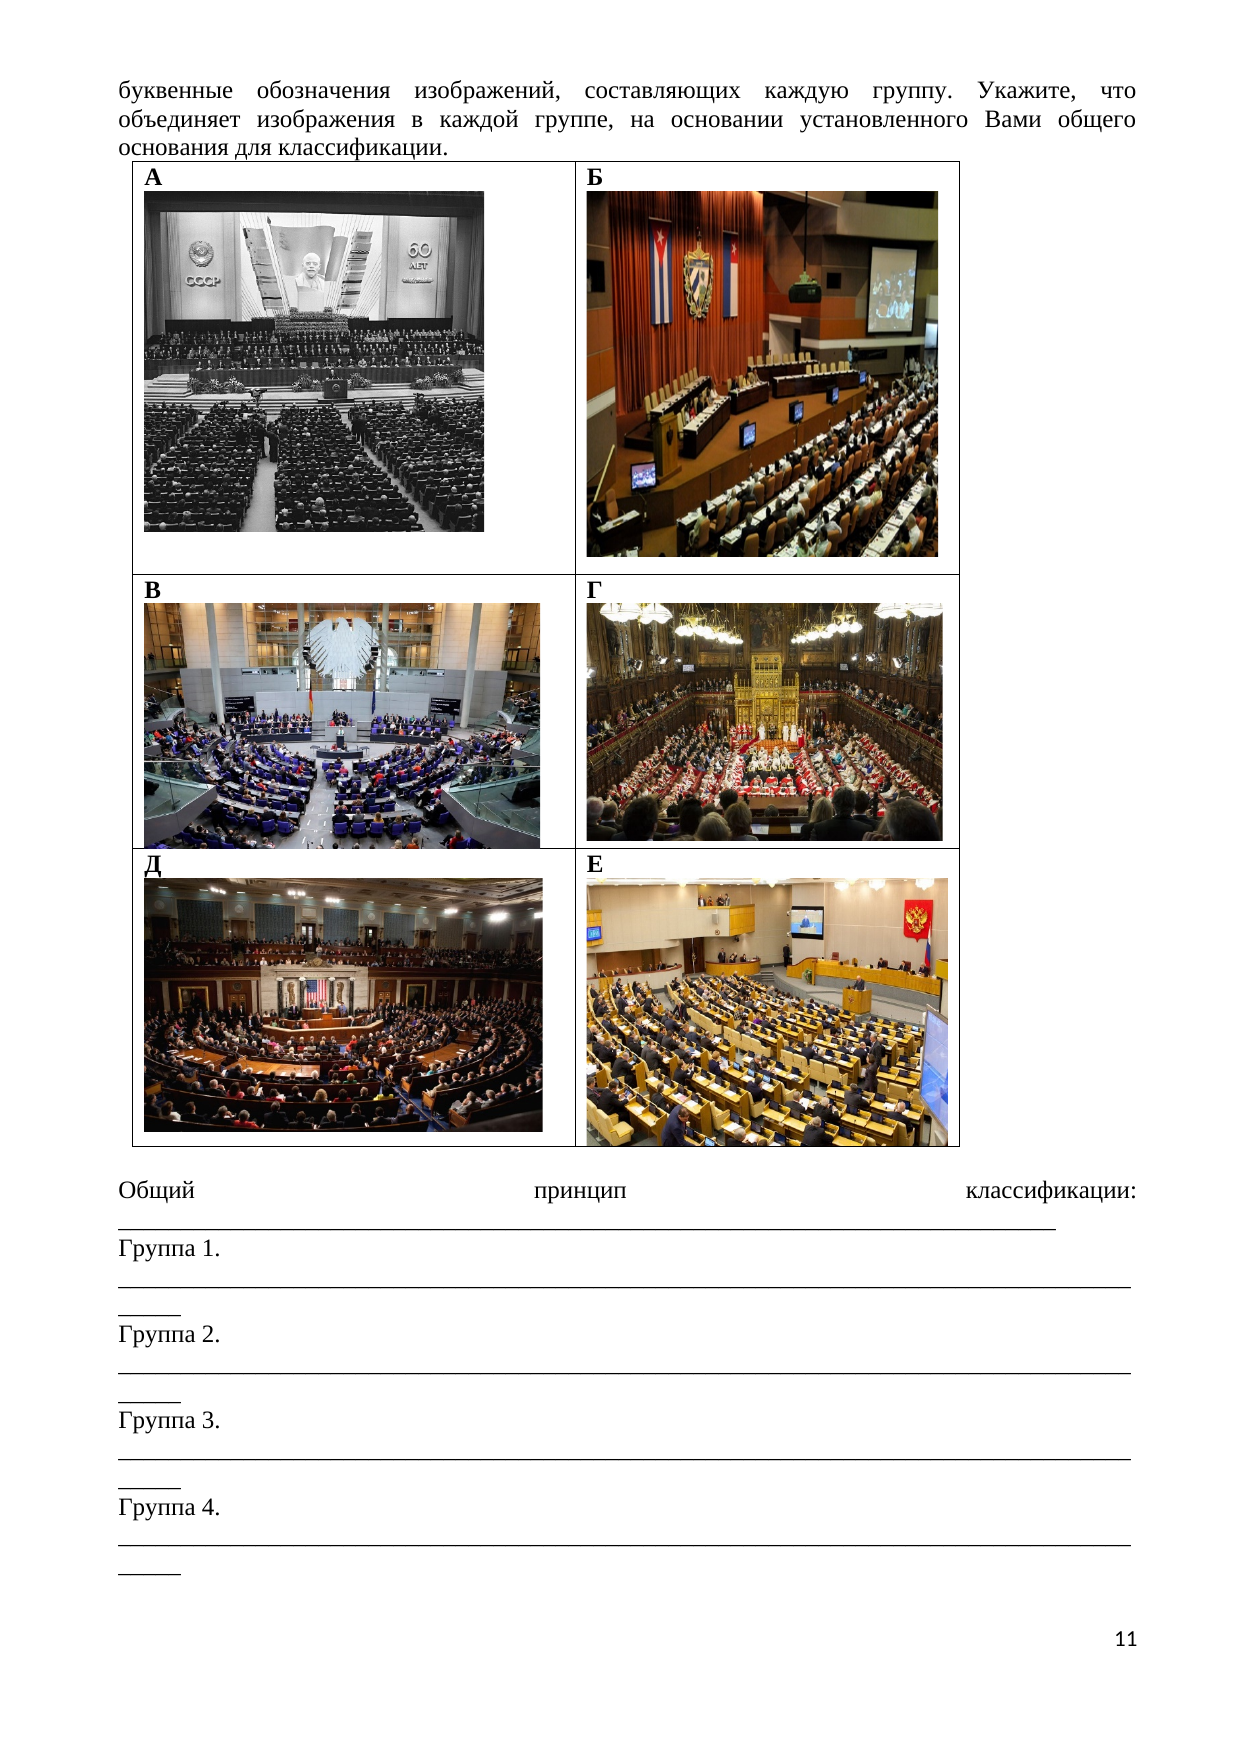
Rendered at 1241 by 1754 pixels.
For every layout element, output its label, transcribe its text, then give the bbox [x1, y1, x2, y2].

picture [586, 191, 939, 557]
picture [144, 191, 485, 532]
picture [586, 603, 943, 841]
text Группа 1. ______________________________________________________________________________________ [118, 1233, 1137, 1319]
picture [586, 878, 948, 1146]
table_header Б [576, 162, 959, 574]
table_cell В [133, 575, 575, 848]
text Группа 2. ______________________________________________________________________________________ [118, 1319, 1137, 1406]
table_header А [133, 162, 575, 574]
text Общий принцип классификации: ___________________________________________________________________________ [118, 1176, 1137, 1233]
table_cell Д [133, 849, 575, 1146]
text Группа 4. ______________________________________________________________________________________ [118, 1492, 1137, 1578]
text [118, 75, 1137, 161]
table_cell Е [576, 849, 959, 1146]
picture [144, 878, 543, 1132]
picture [144, 603, 540, 849]
text Группа 3. ______________________________________________________________________________________ [118, 1406, 1137, 1492]
table_cell Г [576, 575, 959, 848]
